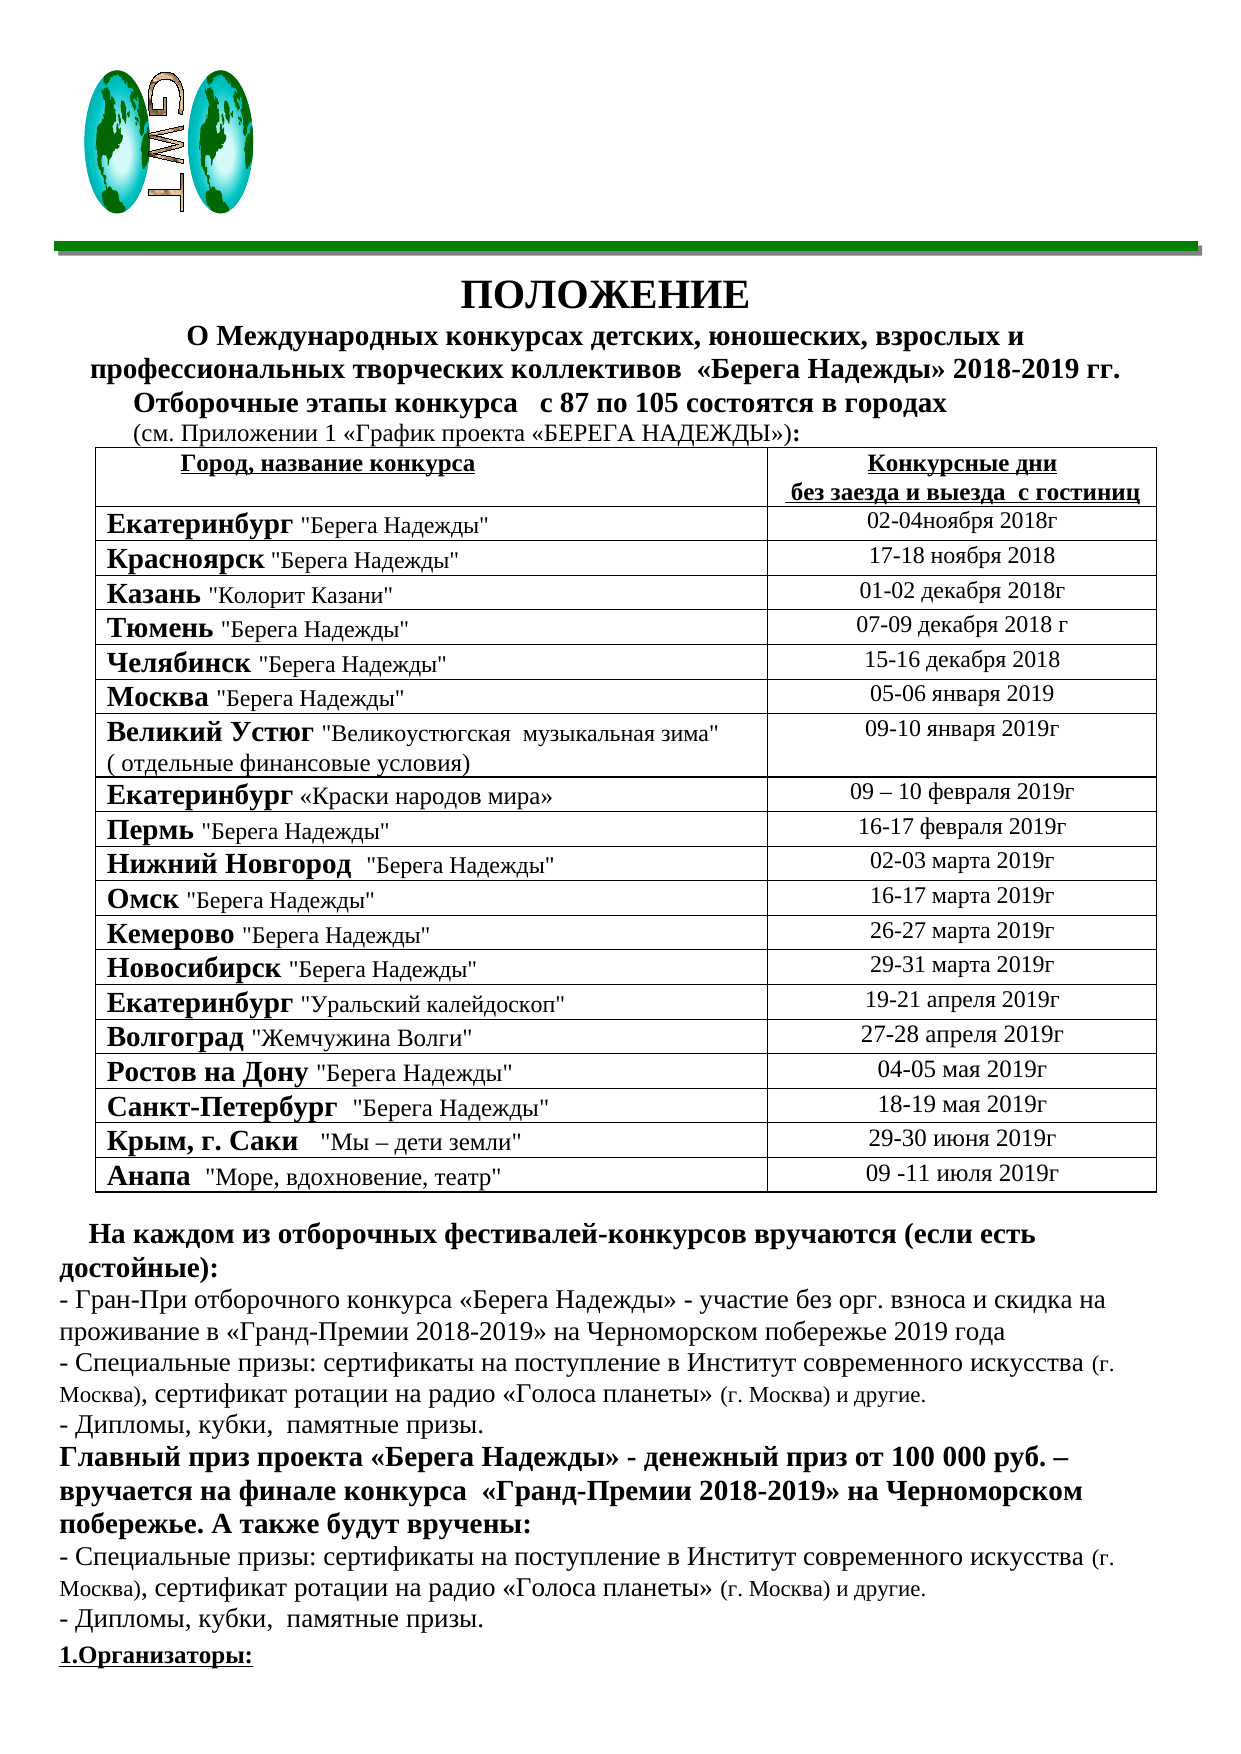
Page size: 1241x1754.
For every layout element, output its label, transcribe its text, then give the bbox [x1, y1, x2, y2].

table_cell Челябинск "Берега Надежды" [96, 645, 767, 678]
table_cell Казань "Колорит Казани" [96, 576, 767, 609]
table_cell 17-18 ноября 2018 [768, 541, 1156, 575]
picture [148, 72, 183, 115]
text (см. Приложении 1 «График проекта «БЕРЕГА НАДЕЖДЫ»): [59, 418, 1152, 447]
picture [149, 126, 183, 164]
table_cell Крым, г. Саки "Мы – дети земли" [96, 1123, 767, 1157]
table_cell Екатеринбург "Берега Надежды" [96, 507, 767, 540]
text - Гран-При отборочного конкурса «Берега Надежды» - участие без орг. взноса и скидка на проживание в «Гранд-Премии 2018-2019» на Черноморском побережье 2019 года [59, 1283, 1152, 1346]
text Главный приз проекта «Берега Надежды» - денежный приз от 100 000 руб. – вручается на финале конкурса «Гранд-Премии 2018-2019» на Черноморском побережье. А также будут вручены: [59, 1439, 1152, 1540]
table_cell Екатеринбург «Краски народов мира» [96, 778, 767, 811]
picture [149, 174, 183, 211]
text - Дипломы, кубки, памятные призы. [59, 1408, 1152, 1439]
table_cell Красноярск "Берега Надежды" [96, 541, 767, 575]
table_cell 16-17 марта 2019г [768, 881, 1156, 915]
table_cell 09-10 января 2019г [768, 714, 1156, 776]
table_cell 01-02 декабря 2018г [768, 576, 1156, 609]
table_cell Волгоград "Жемчужина Волги" [96, 1020, 767, 1053]
table_cell Великий Устюг "Великоустюгская музыкальная зима" ( отдельные финансовые условия) [96, 714, 767, 776]
table_cell Омск "Берега Надежды" [96, 881, 767, 915]
table_cell Нижний Новгород "Берега Надежды" [96, 847, 767, 880]
table_cell Кемерово "Берега Надежды" [96, 916, 767, 949]
table_cell 18-19 мая 2019г [768, 1089, 1156, 1122]
table_cell 02-03 марта 2019г [768, 847, 1156, 880]
table_cell 09 -11 июля 2019г [768, 1158, 1156, 1191]
table_cell Ростов на Дону "Берега Надежды" [96, 1054, 767, 1088]
text На каждом из отборочных фестивалей-конкурсов вручаются (если есть достойные): [59, 1216, 1152, 1283]
table_cell Новосибирск "Берега Надежды" [96, 950, 767, 984]
table_cell 15-16 декабря 2018 [768, 645, 1156, 678]
text - Специальные призы: сертификаты на поступление в Институт современного искусства (г. Москва), сертификат ротации на радио «Голоса планеты» (г. Москва) и другие. [59, 1540, 1152, 1602]
table_cell 19-21 апреля 2019г [768, 985, 1156, 1018]
table_cell 27-28 апреля 2019г [768, 1020, 1156, 1053]
table_cell 02-04ноября 2018г [768, 507, 1156, 540]
table_cell 09 – 10 февраля 2019г [768, 778, 1156, 811]
text О Международных конкурсах детских, юношеских, взрослых и профессиональных творческих коллективов «Берега Надежды» 2018-2019 гг. [59, 318, 1152, 385]
table_cell Екатеринбург "Уральский калейдоскоп" [96, 985, 767, 1018]
table_cell 26-27 марта 2019г [768, 916, 1156, 949]
table_cell 05-06 января 2019 [768, 680, 1156, 713]
table_cell Москва "Берега Надежды" [96, 680, 767, 713]
table_cell Пермь "Берега Надежды" [96, 812, 767, 846]
table_header Город, название конкурса [96, 448, 767, 506]
table_cell Тюмень "Берега Надежды" [96, 610, 767, 644]
table_header Конкурсные дни без заезда и выезда с гостиниц [768, 448, 1156, 506]
table_cell 07-09 декабря 2018 г [768, 610, 1156, 644]
text 1.Организаторы: [59, 1641, 1152, 1669]
table_cell 29-31 марта 2019г [768, 950, 1156, 984]
text ПОЛОЖЕНИЕ [59, 270, 1152, 318]
text Отборочные этапы конкурса с 87 по 105 состоятся в городах [59, 385, 1152, 418]
text - Специальные призы: сертификаты на поступление в Институт современного искусства (г. Москва), сертификат ротации на радио «Голоса планеты» (г. Москва) и другие. [59, 1346, 1152, 1408]
text - Дипломы, кубки, памятные призы. [59, 1602, 1152, 1633]
table_cell 04-05 мая 2019г [768, 1054, 1156, 1088]
table_cell Анапа "Море, вдохновение, театр" [96, 1158, 767, 1191]
table_cell Санкт-Петербург "Берега Надежды" [96, 1089, 767, 1122]
table_cell 16-17 февраля 2019г [768, 812, 1156, 846]
table_cell 29-30 июня 2019г [768, 1123, 1156, 1157]
